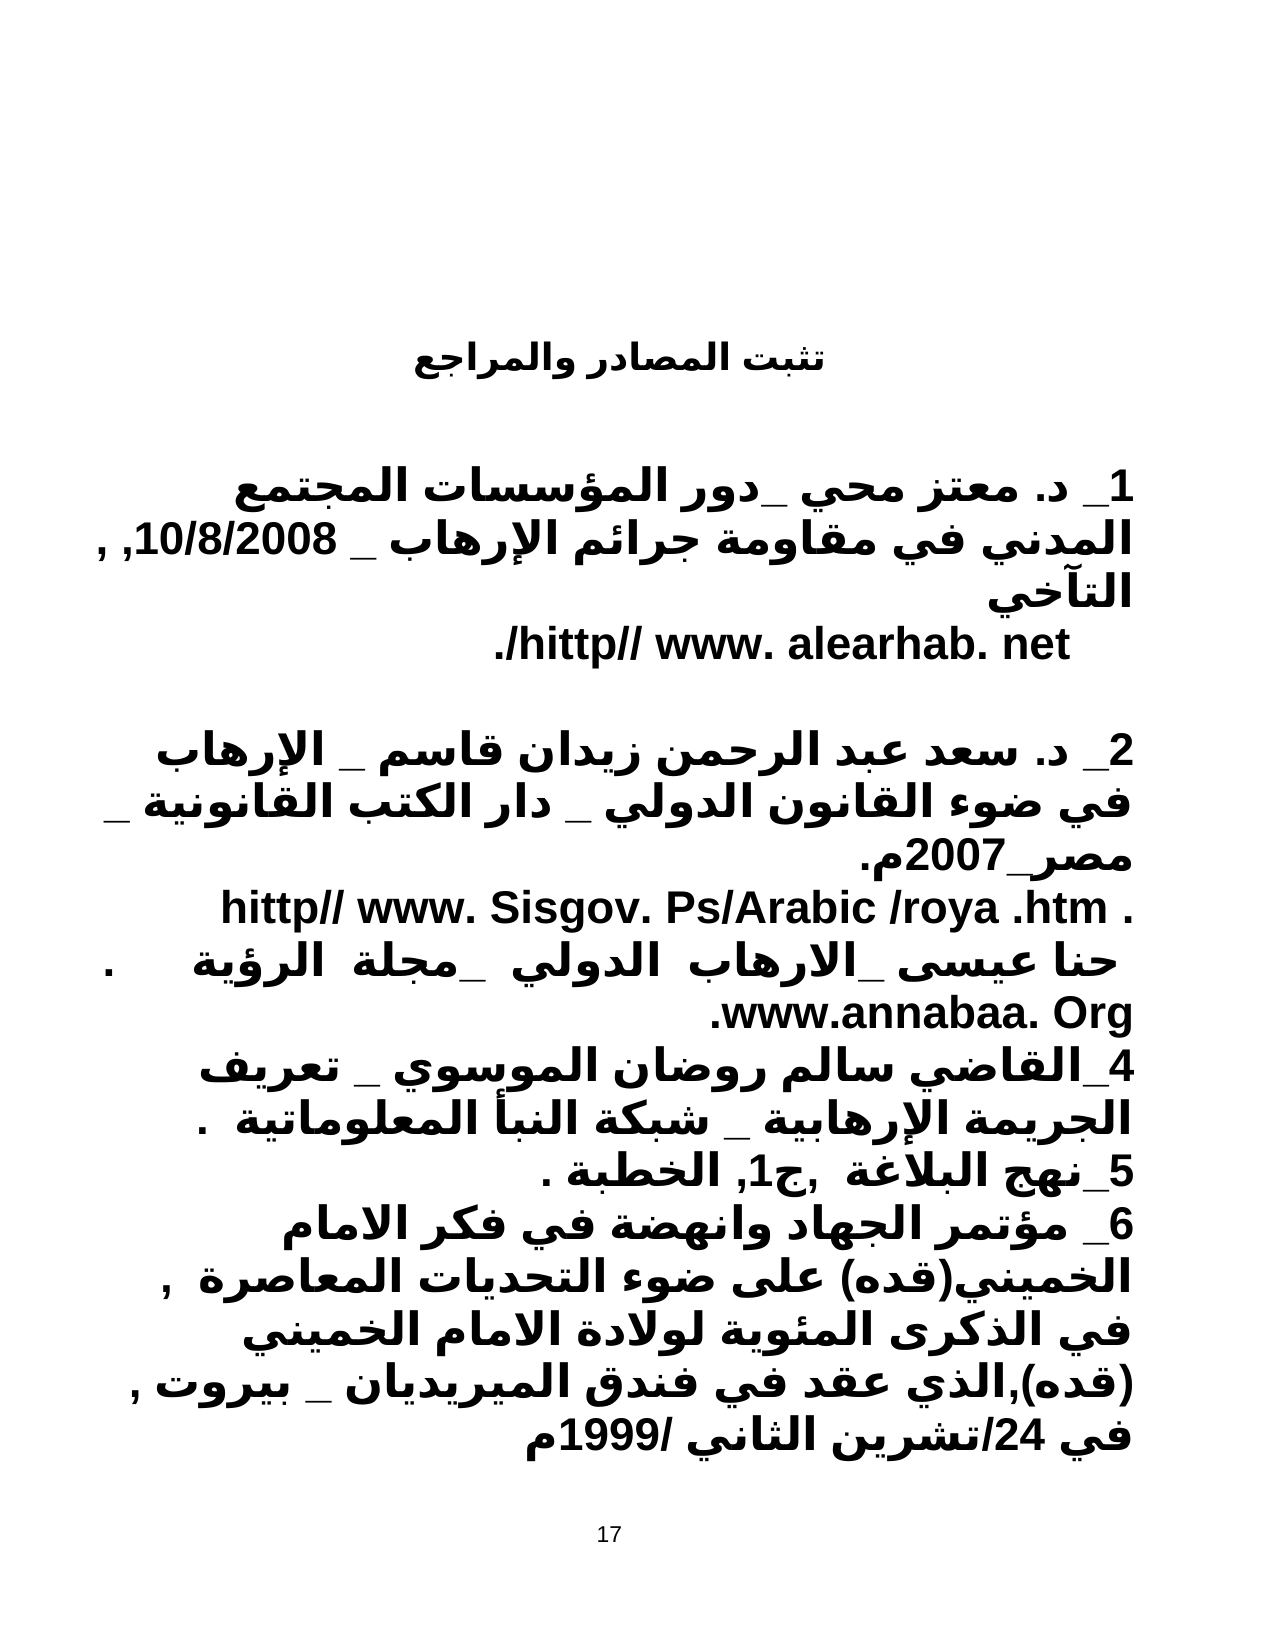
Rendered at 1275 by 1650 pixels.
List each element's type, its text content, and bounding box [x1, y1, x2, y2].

text www.annabaa. Org. [84, 986, 1134, 1038]
text 6_ مؤتمر الجهاد وانهضة في فكر الامام الخميني(قده) على ضوء التحديات المعاصرة , في الذكرى المئوية لولادة الامام الخميني (قده),الذي عقد في فندق الميريديان _ بيروت , في 24/تشرين الثاني /1999م [84, 1197, 1134, 1460]
text 2_ د. سعد عبد الرحمن زيدان قاسم _ الإرهاب في ضوء القانون الدولي _ دار الكتب القانونية _ مصر_2007م. [84, 722, 1134, 880]
text 5_نهج البلاغة ,ج1, الخطبة . [84, 1144, 1134, 1197]
text hittp// www. alearhab. net/. [84, 617, 1134, 669]
text . hittp// www. Sisgov. Ps/Arabic /roya .htm [84, 880, 1134, 933]
text تثبت المصادر والمراجع [84, 336, 1134, 379]
text 4_القاضي سالم روضان الموسوي _ تعريف الجريمة الإرهابية _ شبكة النبأ المعلوماتية . [84, 1038, 1134, 1144]
text 1_ د. معتز محي _دور المؤسسات المجتمع المدني في مقاومة جرائم الإرهاب _ 10/8/2008, , التآخي [84, 459, 1134, 617]
text حنا عيسى _الارهاب الدولي _مجلة الرؤية . [84, 933, 1134, 986]
